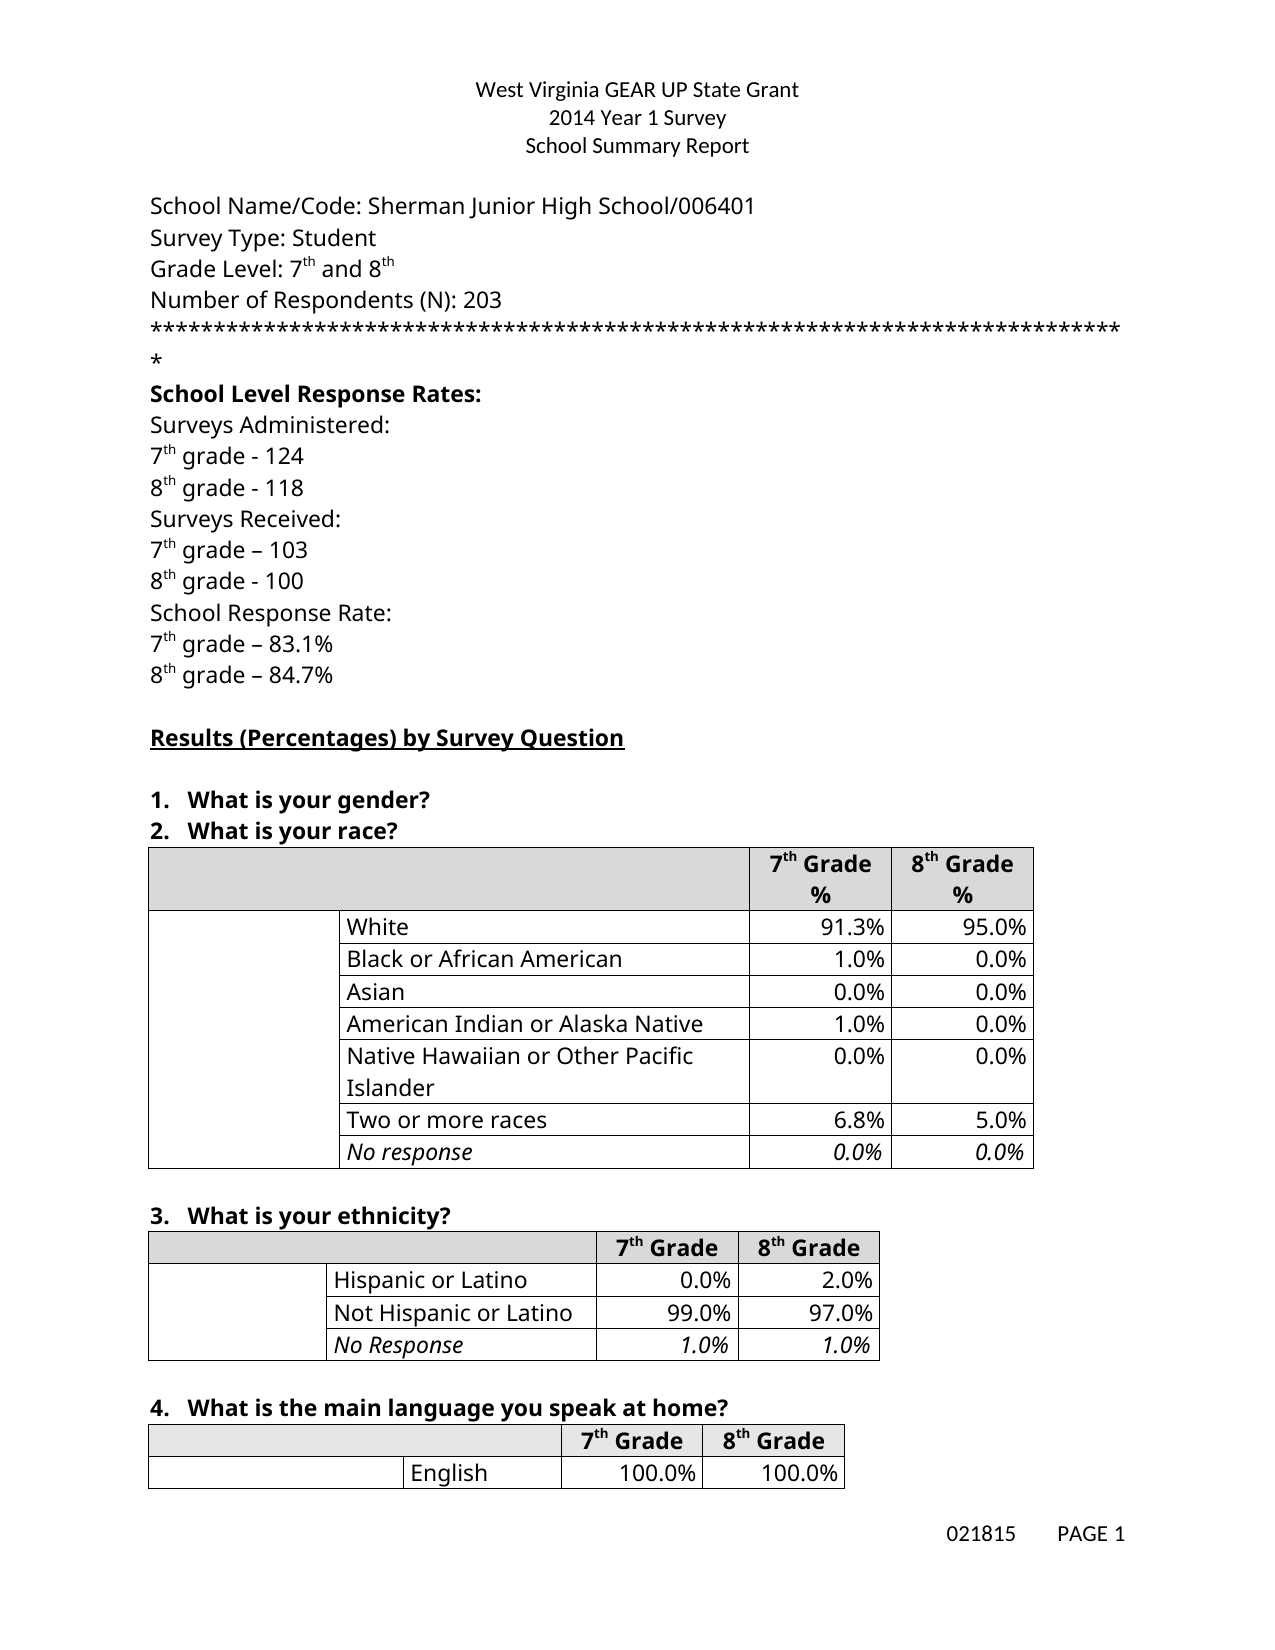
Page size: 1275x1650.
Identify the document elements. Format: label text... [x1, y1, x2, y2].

table_cell 0.0% [750, 1040, 891, 1103]
text Number of Respondents (N): 203 [150, 284, 1125, 315]
table_cell 0.0% [750, 1136, 891, 1167]
table_cell 1.0% [750, 944, 891, 975]
text Results (Percentages) by Survey Question [150, 722, 1125, 753]
text 7th grade - 124 [150, 440, 1125, 472]
table_cell [149, 1264, 326, 1360]
list What is your race? [150, 815, 1125, 847]
table_cell 0.0% [892, 1136, 1033, 1167]
table_header 8th Grade [739, 1232, 879, 1263]
table_header 7th Grade [562, 1425, 702, 1456]
table_cell 0.0% [750, 976, 891, 1007]
table_cell Not Hispanic or Latino [327, 1297, 596, 1328]
table_cell 100.0% [703, 1457, 844, 1488]
table_cell 100.0% [562, 1457, 702, 1488]
table_cell English [404, 1457, 561, 1488]
table_cell White [340, 911, 749, 942]
text ****************************************************************************** [150, 315, 1125, 378]
table_cell Black or African American [340, 944, 749, 975]
table_cell 0.0% [597, 1264, 738, 1296]
table_cell 0.0% [892, 1008, 1033, 1039]
table_cell Asian [340, 976, 749, 1007]
table_cell 0.0% [892, 944, 1033, 975]
table_header 7th Grade [597, 1232, 738, 1263]
table_cell [149, 1457, 403, 1488]
table_cell 91.3% [750, 911, 891, 942]
text Survey Type: Student [150, 222, 1125, 253]
table_cell 1.0% [739, 1329, 879, 1360]
table_header [149, 848, 749, 910]
table_cell 97.0% [739, 1297, 879, 1328]
table_cell No Response [327, 1329, 596, 1360]
table_cell 0.0% [892, 976, 1033, 1007]
text School Response Rate: [150, 597, 1125, 628]
text 7th grade – 103 [150, 534, 1125, 565]
table_cell 5.0% [892, 1104, 1033, 1135]
table_cell 6.8% [750, 1104, 891, 1135]
text School Level Response Rates: [150, 378, 1125, 409]
text 8th grade - 100 [150, 565, 1125, 597]
table_cell No response [340, 1136, 749, 1167]
text School Name/Code: Sherman Junior High School/006401 [150, 190, 1125, 222]
text Grade Level: 7th and 8th [150, 253, 1125, 284]
text 8th grade - 118 [150, 472, 1125, 503]
table_header [149, 1425, 561, 1456]
list What is the main language you speak at home? [150, 1392, 1125, 1424]
table_header 8th Grade % [892, 848, 1033, 910]
text 7th grade – 83.1% [150, 628, 1125, 659]
table_cell American Indian or Alaska Native [340, 1008, 749, 1039]
table_cell Hispanic or Latino [327, 1264, 596, 1296]
table_header [149, 1232, 596, 1263]
table_cell Native Hawaiian or Other Pacific Islander [340, 1040, 749, 1103]
table_cell 99.0% [597, 1297, 738, 1328]
text Surveys Administered: [150, 409, 1125, 440]
table_cell 1.0% [750, 1008, 891, 1039]
table_cell 0.0% [892, 1040, 1033, 1103]
table_cell [149, 911, 339, 1167]
text Surveys Received: [150, 503, 1125, 534]
table_cell 2.0% [739, 1264, 879, 1296]
list What is your gender? [150, 784, 1125, 815]
table_cell Two or more races [340, 1104, 749, 1135]
table_cell 95.0% [892, 911, 1033, 942]
text 8th grade – 84.7% [150, 659, 1125, 690]
table_header 8th Grade [703, 1425, 844, 1456]
table_cell 1.0% [597, 1329, 738, 1360]
list What is your ethnicity? [150, 1200, 1125, 1231]
table_header 7th Grade % [750, 848, 891, 910]
